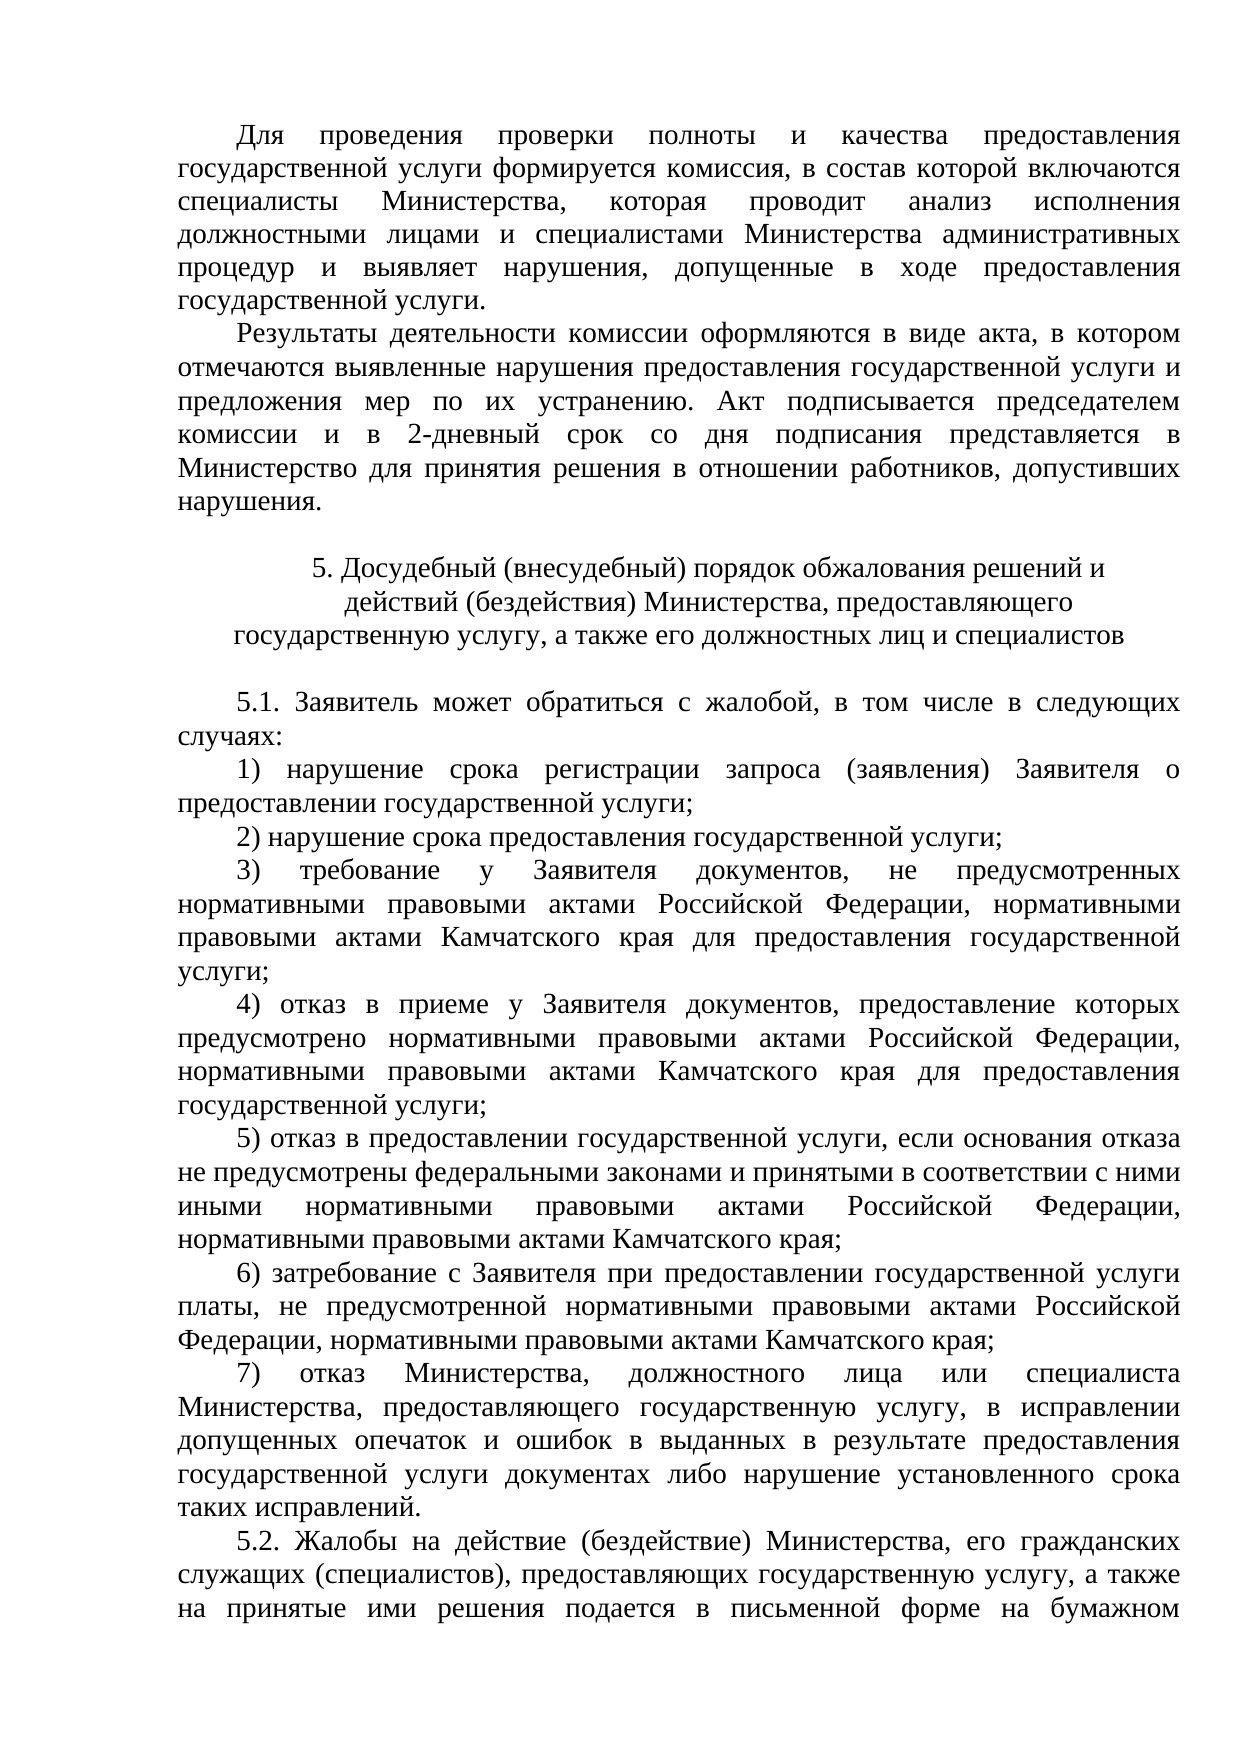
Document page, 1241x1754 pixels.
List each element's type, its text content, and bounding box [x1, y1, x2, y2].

text 6) затребование с Заявителя при предоставлении государственной услуги платы, не предусмотренной нормативными правовыми актами Российской Федерации, нормативными правовыми актами Камчатского края; [177, 1255, 1181, 1355]
text 5) отказ в предоставлении государственной услуги, если основания отказа не предусмотрены федеральными законами и принятыми в соответствии с ними иными нормативными правовыми актами Российской Федерации, нормативными правовыми актами Камчатского края; [177, 1121, 1181, 1255]
text 5.1. Заявитель может обратиться с жалобой, в том числе в следующих случаях: [177, 684, 1181, 752]
text 3) требование у Заявителя документов, не предусмотренных нормативными правовыми актами Российской Федерации, нормативными правовыми актами Камчатского края для предоставления государственной услуги; [177, 852, 1181, 986]
text 2) нарушение срока предоставления государственной услуги; [177, 819, 1181, 852]
text 5. Досудебный (внесудебный) порядок обжалования решений и [177, 550, 1181, 584]
list Для проведения проверки полноты и качества предоставления государственной услуги формируется комиссия, в состав которой включаются специалисты Министерства, которая проводит анализ исполнения должностными лицами и специалистами Министерства административных процедур и выявляет нарушения, допущенные в ходе предоставления государственной услуги. [177, 118, 1181, 316]
text 4) отказ в приеме у Заявителя документов, предоставление которых предусмотрено нормативными правовыми актами Российской Федерации, нормативными правовыми актами Камчатского края для предоставления государственной услуги; [177, 986, 1181, 1121]
text 7) отказ Министерства, должностного лица или специалиста Министерства, предоставляющего государственную услугу, в исправлении допущенных опечаток и ошибок в выданных в результате предоставления государственной услуги документах либо нарушение установленного срока таких исправлений. [177, 1355, 1181, 1523]
text Результаты деятельности комиссии оформляются в виде акта, в котором отмечаются выявленные нарушения предоставления государственной услуги и предложения мер по их устранению. Акт подписывается председателем комиссии и в 2-дневный срок со дня подписания представляется в Министерство для принятия решения в отношении работников, допустивших нарушения. [177, 316, 1181, 517]
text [177, 1523, 1181, 1624]
text действий (бездействия) Министерства, предоставляющего государственную услугу, а также его должностных лиц и специалистов [177, 584, 1181, 651]
text 1) нарушение срока регистрации запроса (заявления) Заявителя о предоставлении государственной услуги; [177, 752, 1181, 819]
